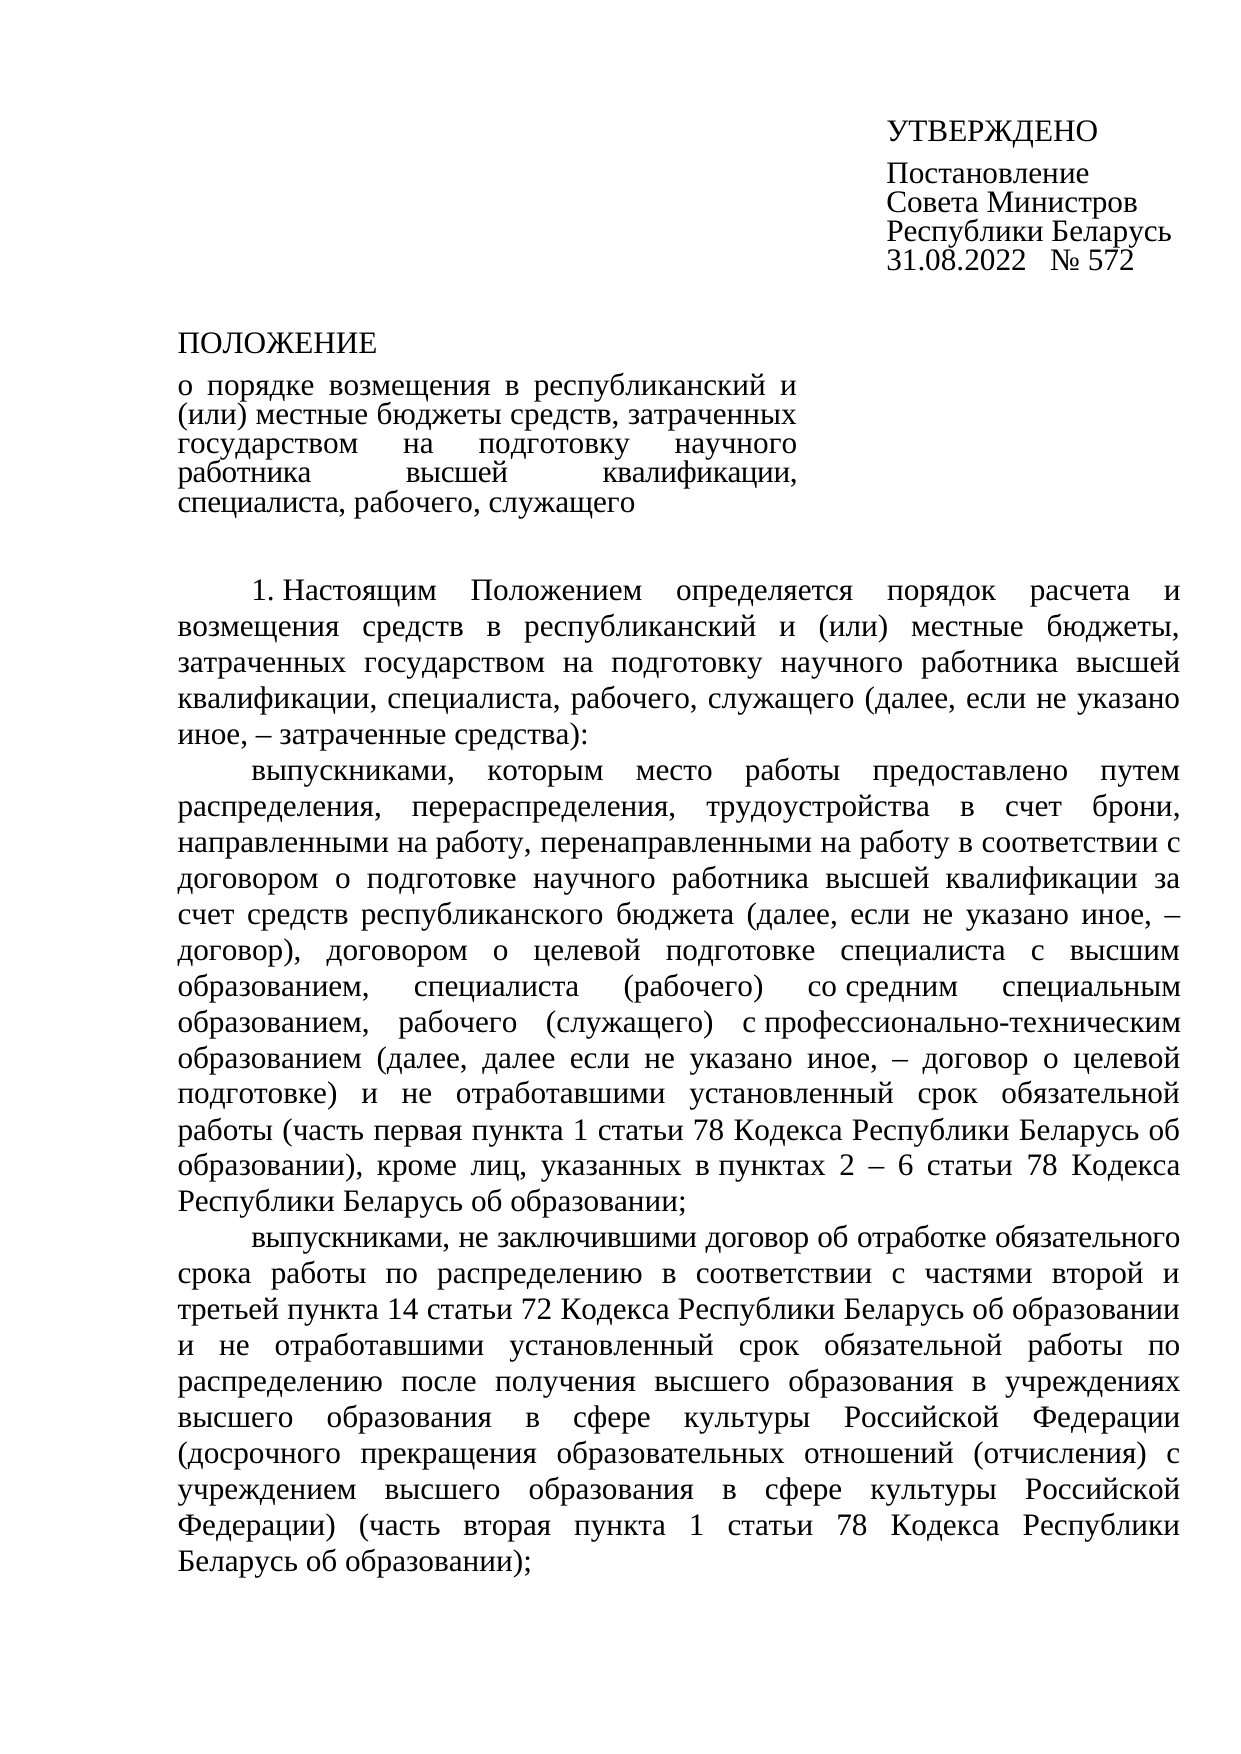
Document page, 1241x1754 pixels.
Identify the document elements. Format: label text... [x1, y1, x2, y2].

text 1. Настоящим Положением определяется порядок расчета и возмещения средств в республиканский и (или) местные бюджеты, затраченных государством на подготовку научного работника высшей квалификации, специалиста, рабочего, служащего (далее, если не указано иное, – затраченные средства): [177, 572, 1181, 751]
text выпускниками, не заключившими договор об отработке обязательного срока работы по распределению в соответствии с частями второй и третьей пункта 14 статьи 72 Кодекса Республики Беларусь об образовании и не отработавшими установленный срок обязательной работы по распределению после получения высшего образования в учреждениях высшего образования в сфере культуры Российской Федерации (досрочного прекращения образовательных отношений (отчисления) с учреждением высшего образования в сфере культуры Российской Федерации) (часть вторая пункта 1 статьи 78 Кодекса Республики Беларусь об образовании); [177, 1218, 1181, 1578]
text ПОЛОЖЕНИЕ [177, 330, 797, 359]
text Постановление Совета Министров Республики Беларусь [886, 160, 1181, 247]
text о порядке возмещения в республиканский и (или) местные бюджеты средств, затраченных государством на подготовку научного работника высшей квалификации, специалиста, рабочего, служащего [177, 372, 797, 518]
text УТВЕРЖДЕНО [886, 118, 1181, 147]
text выпускниками, которым место работы предоставлено путем распределения, перераспределения, трудоустройства в счет брони, направленными на работу, перенаправленными на работу в соответствии с договором о подготовке научного работника высшей квалификации за счет средств республиканского бюджета (далее, если не указано иное, – договор), договором о целевой подготовке специалиста с высшим образованием, специалиста (рабочего) со средним специальным образованием, рабочего (служащего) с профессионально-техническим образованием (далее, далее если не указано иное, – договор о целевой подготовке) и не отработавшими установленный срок обязательной работы (часть первая пункта 1 статьи 78 Кодекса Республики Беларусь об образовании), кроме лиц, указанных в пунктах 2 – 6 статьи 78 Кодекса Республики Беларусь об образовании; [177, 751, 1181, 1218]
text 31.08.2022 № 572 [886, 247, 1181, 276]
